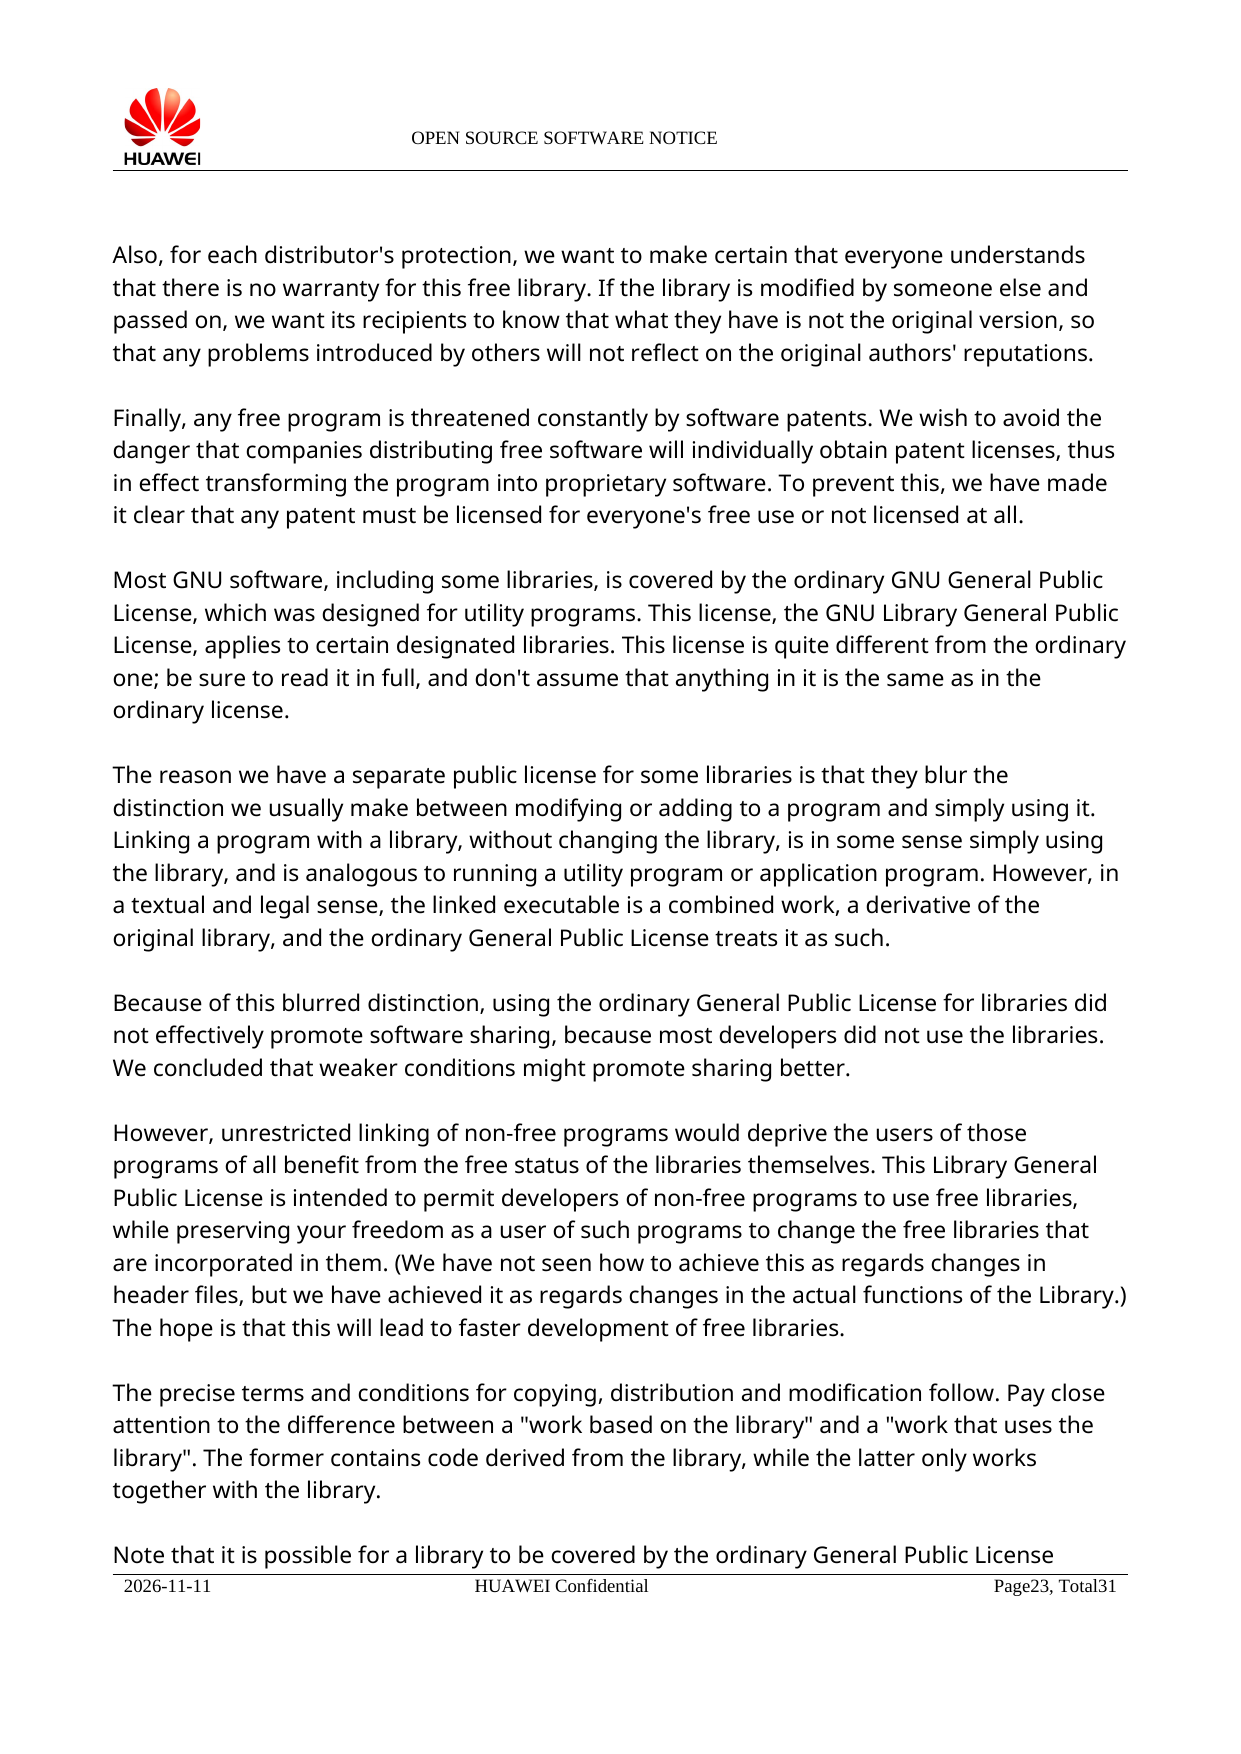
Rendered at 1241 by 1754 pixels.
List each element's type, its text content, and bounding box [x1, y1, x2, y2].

text Finally, any free program is threatened constantly by software patents. We wish to avoid the danger that companies distributing free software will individually obtain patent licenses, thus in effect transforming the program into proprietary software. To prevent this, we have made it clear that any patent must be licensed for everyone's free use or not licensed at all. [112, 401, 1128, 531]
text The precise terms and conditions for copying, distribution and modification follow. Pay close attention to the difference between a "work based on the library" and a "work that uses the library". The former contains code derived from the library, while the latter only works together with the library. [112, 1376, 1128, 1506]
text The reason we have a separate public license for some libraries is that they blur the distinction we usually make between modifying or adding to a program and simply using it. Linking a program with a library, without changing the library, is in some sense simply using the library, and is analogous to running a utility program or application program. However, in a textual and legal sense, the linked executable is a combined work, a derivative of the original library, and the ordinary General Public License treats it as such. [112, 759, 1128, 954]
text Also, for each distributor's protection, we want to make certain that everyone understands that there is no warranty for this free library. If the library is modified by someone else and passed on, we want its recipients to know that what they have is not the original version, so that any problems introduced by others will not reflect on the original authors' reputations. [112, 239, 1128, 369]
picture [124, 88, 201, 165]
text Because of this blurred distinction, using the ordinary General Public License for libraries did not effectively promote software sharing, because most developers did not use the libraries. We concluded that weaker conditions might promote sharing better. [112, 986, 1128, 1084]
text Most GNU software, including some libraries, is covered by the ordinary GNU General Public License, which was designed for utility programs. This license, the GNU Library General Public License, applies to certain designated libraries. This license is quite different from the ordinary one; be sure to read it in full, and don't assume that anything in it is the same as in the ordinary license. [112, 564, 1128, 726]
text Note that it is possible for a library to be covered by the ordinary General Public License rather than by this special one. [112, 1539, 1128, 1571]
text However, unrestricted linking of non-free programs would deprive the users of those programs of all benefit from the free status of the libraries themselves. This Library General Public License is intended to permit developers of non-free programs to use free libraries, while preserving your freedom as a user of such programs to change the free libraries that are incorporated in them. (We have not seen how to achieve this as regards changes in header files, but we have achieved it as regards changes in the actual functions of the Library.) The hope is that this will lead to faster development of free libraries. [112, 1116, 1128, 1344]
